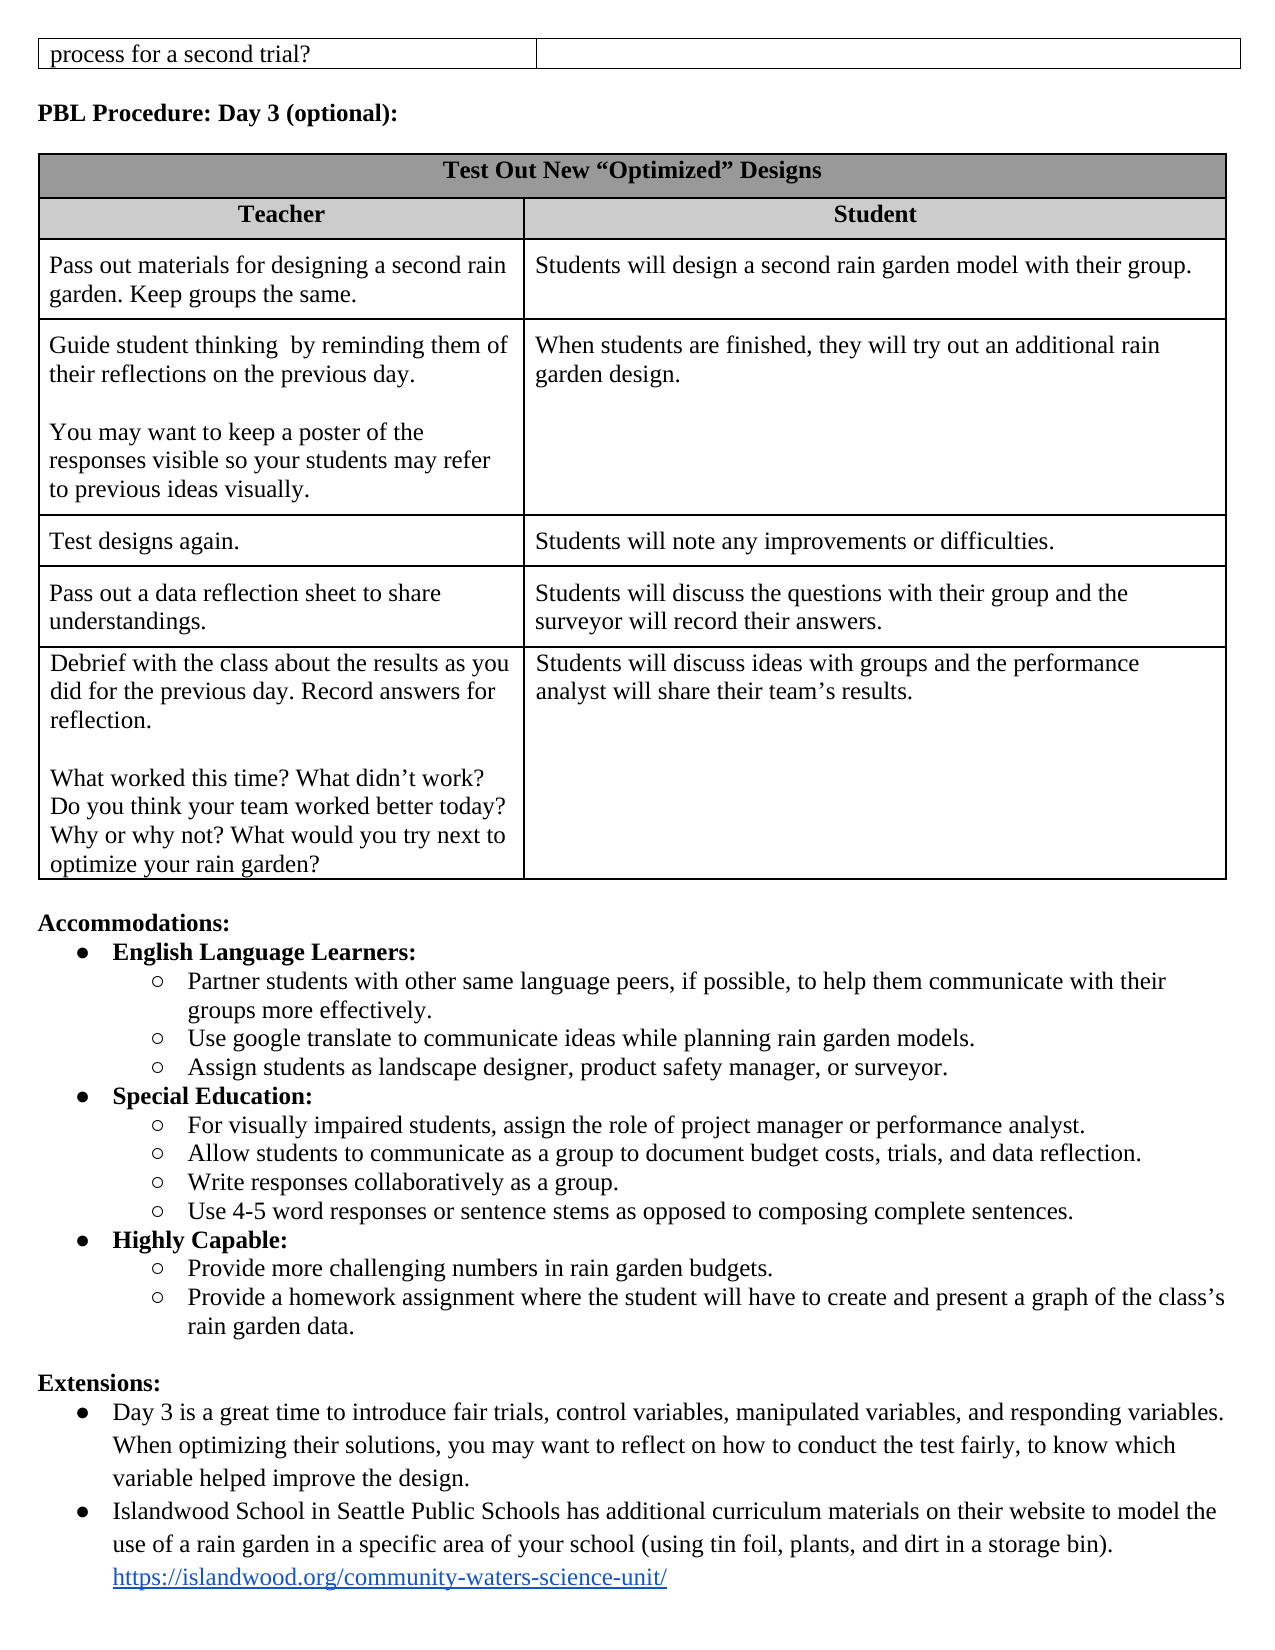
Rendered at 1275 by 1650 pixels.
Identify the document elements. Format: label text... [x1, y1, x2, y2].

list Use google translate to communicate ideas while planning rain garden models. [150, 1023, 1237, 1052]
text PBL Procedure: Day 3 (optional): [37, 98, 1237, 127]
table_cell Pass out a data reflection sheet to share understandings. [40, 567, 523, 646]
table_cell Teacher [40, 199, 523, 238]
list English Language Learners: [75, 937, 1237, 966]
text Accommodations: [37, 908, 1237, 937]
table_cell Students will discuss the questions with their group and the surveyor will record their answers. [525, 567, 1225, 646]
table_cell When students are finished, they will try out an additional rain garden design. [525, 320, 1225, 513]
list Assign students as landscape designer, product safety manager, or surveyor. [150, 1052, 1237, 1081]
list Day 3 is a great time to introduce fair trials, control variables, manipulated variables, and responding variables. When optimizing their solutions, you may want to reflect on how to conduct the test fairly, to know which variable helped improve the design. [75, 1397, 1237, 1492]
list Highly Capable: [75, 1225, 1237, 1253]
table_cell Guide student thinking by reminding them of their reflections on the previous day. You may want to keep a poster of the responses visible so your students may refer to previous ideas visually. [40, 320, 523, 513]
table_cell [537, 39, 1240, 68]
list Special Education: [75, 1081, 1237, 1110]
text Extensions: [37, 1368, 1237, 1397]
table_cell Pass out materials for designing a second rain garden. Keep groups the same. [40, 240, 523, 318]
table_cell Students will note any improvements or difficulties. [525, 516, 1225, 565]
table_cell Students will design a second rain garden model with their group. [525, 240, 1225, 318]
list Provide more challenging numbers in rain garden budgets. [150, 1253, 1237, 1282]
table_cell Students will discuss ideas with groups and the performance analyst will share their team’s results. [525, 648, 1225, 878]
list Islandwood School in Seattle Public Schools has additional curriculum materials on their website to model the use of a rain garden in a specific area of your school (using tin foil, plants, and dirt in a storage bin). https://islandwood.org/community-waters-science-unit/ [75, 1496, 1237, 1591]
table_header Test Out New “Optimized” Designs [40, 155, 1225, 197]
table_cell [39, 39, 536, 68]
list Write responses collaboratively as a group. [150, 1167, 1237, 1196]
list Allow students to communicate as a group to document budget costs, trials, and data reflection. [150, 1138, 1237, 1167]
table_cell Test designs again. [40, 516, 523, 565]
list For visually impaired students, assign the role of project manager or performance analyst. [150, 1110, 1237, 1138]
table_cell Student [525, 199, 1225, 238]
list Partner students with other same language peers, if possible, to help them communicate with their groups more effectively. [150, 966, 1237, 1023]
table_cell Debrief with the class about the results as you did for the previous day. Record answers for reflection. What worked this time? What didn’t work? Do you think your team worked better today? Why or why not? What would you try next to optimize your rain garden? [40, 648, 523, 878]
list Use 4-5 word responses or sentence stems as opposed to composing complete sentences. [150, 1196, 1237, 1225]
list Provide a homework assignment where the student will have to create and present a graph of the class’s rain garden data. [150, 1282, 1237, 1340]
